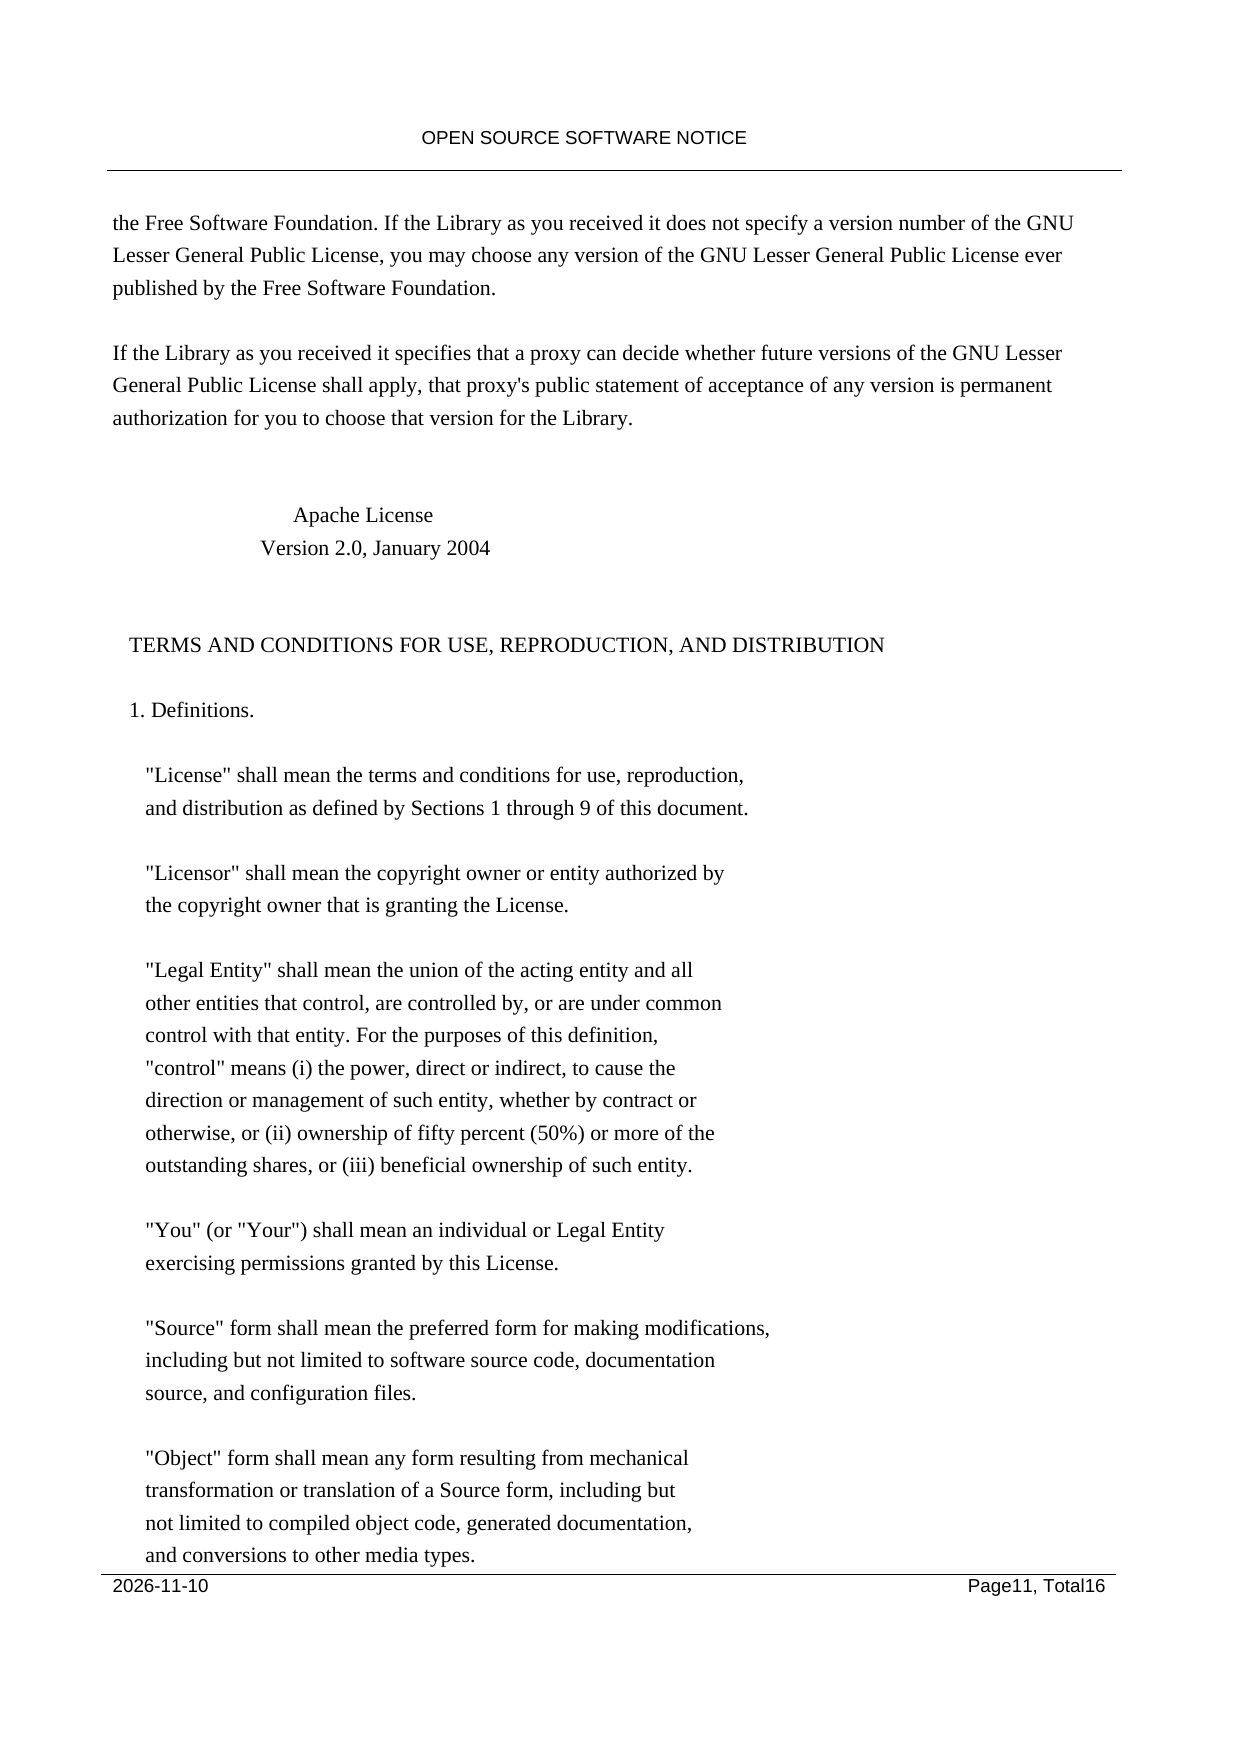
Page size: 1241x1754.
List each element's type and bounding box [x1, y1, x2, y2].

text [112, 206, 1128, 1571]
